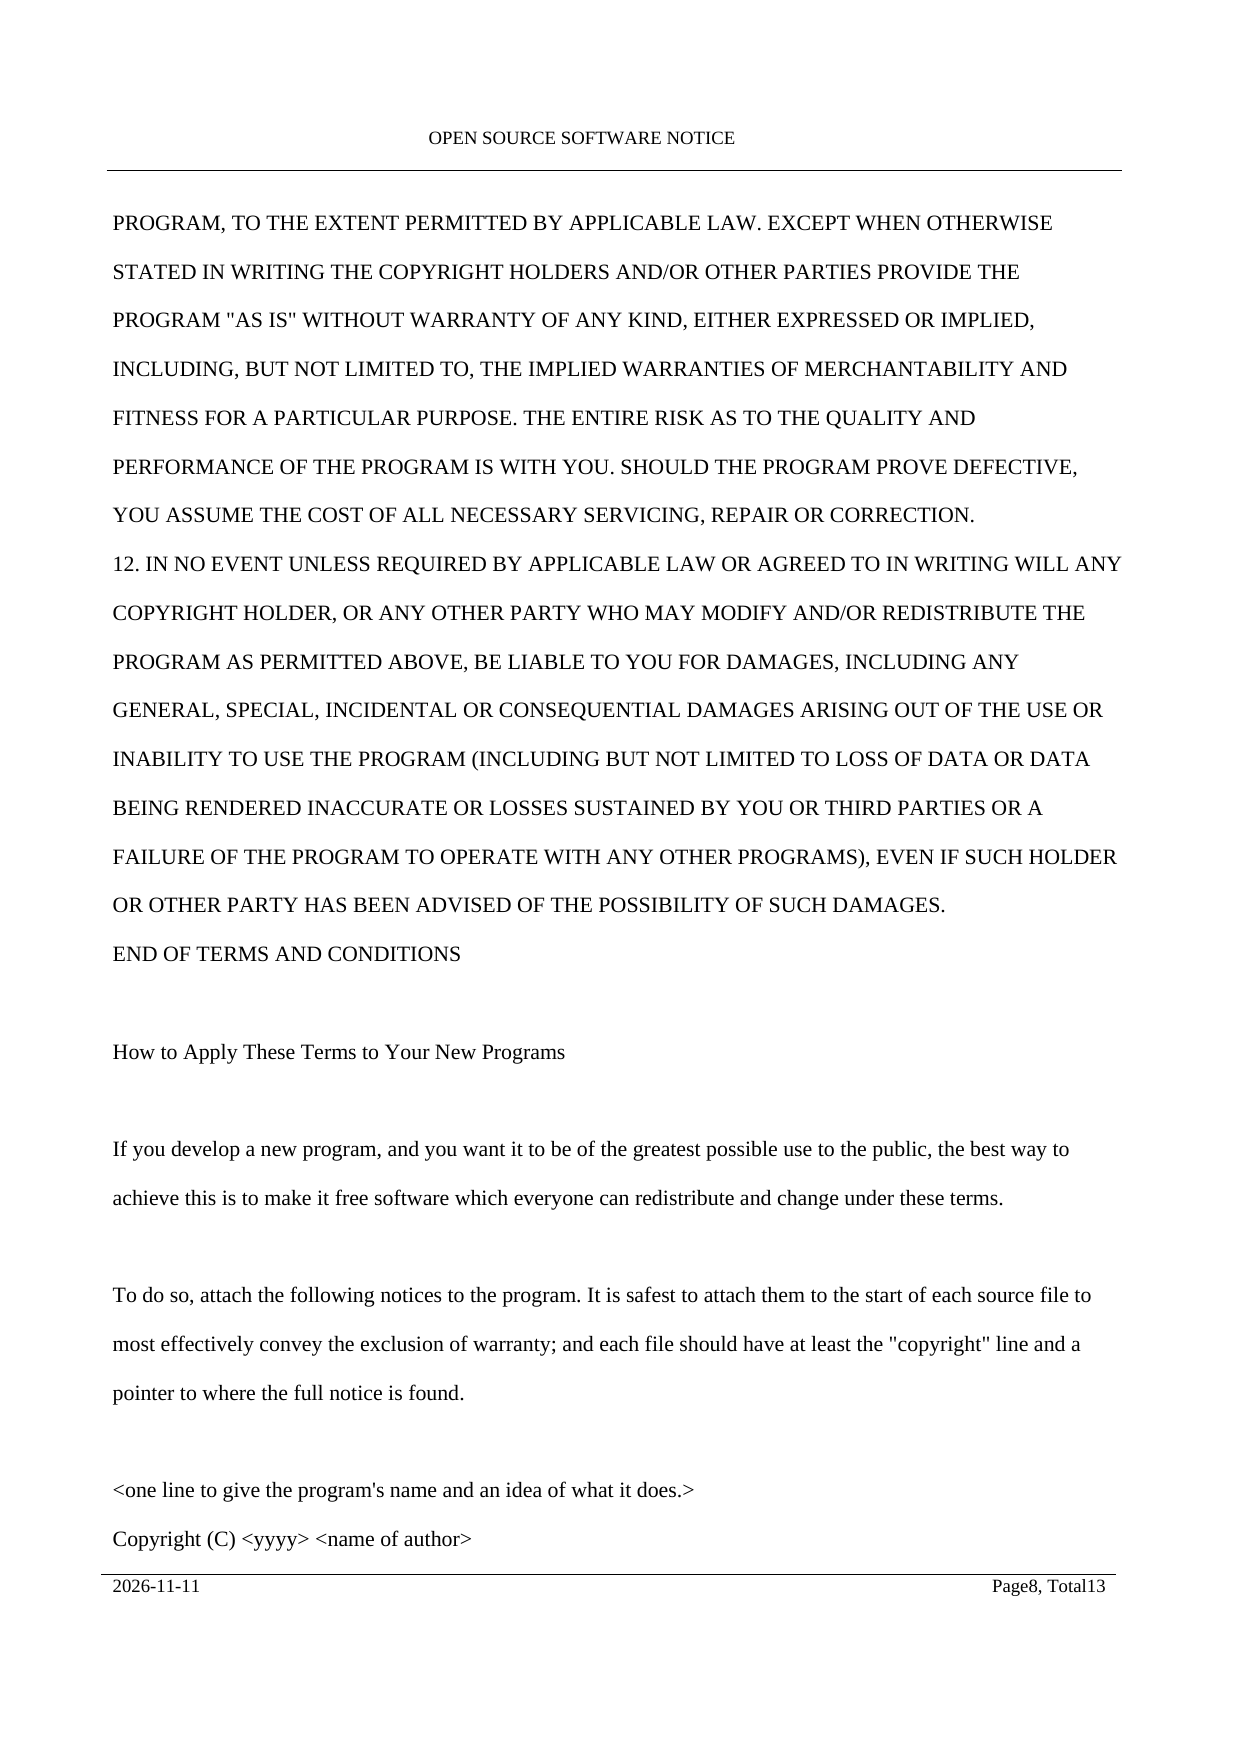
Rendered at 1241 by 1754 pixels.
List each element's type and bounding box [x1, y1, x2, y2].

text [112, 206, 1128, 1555]
